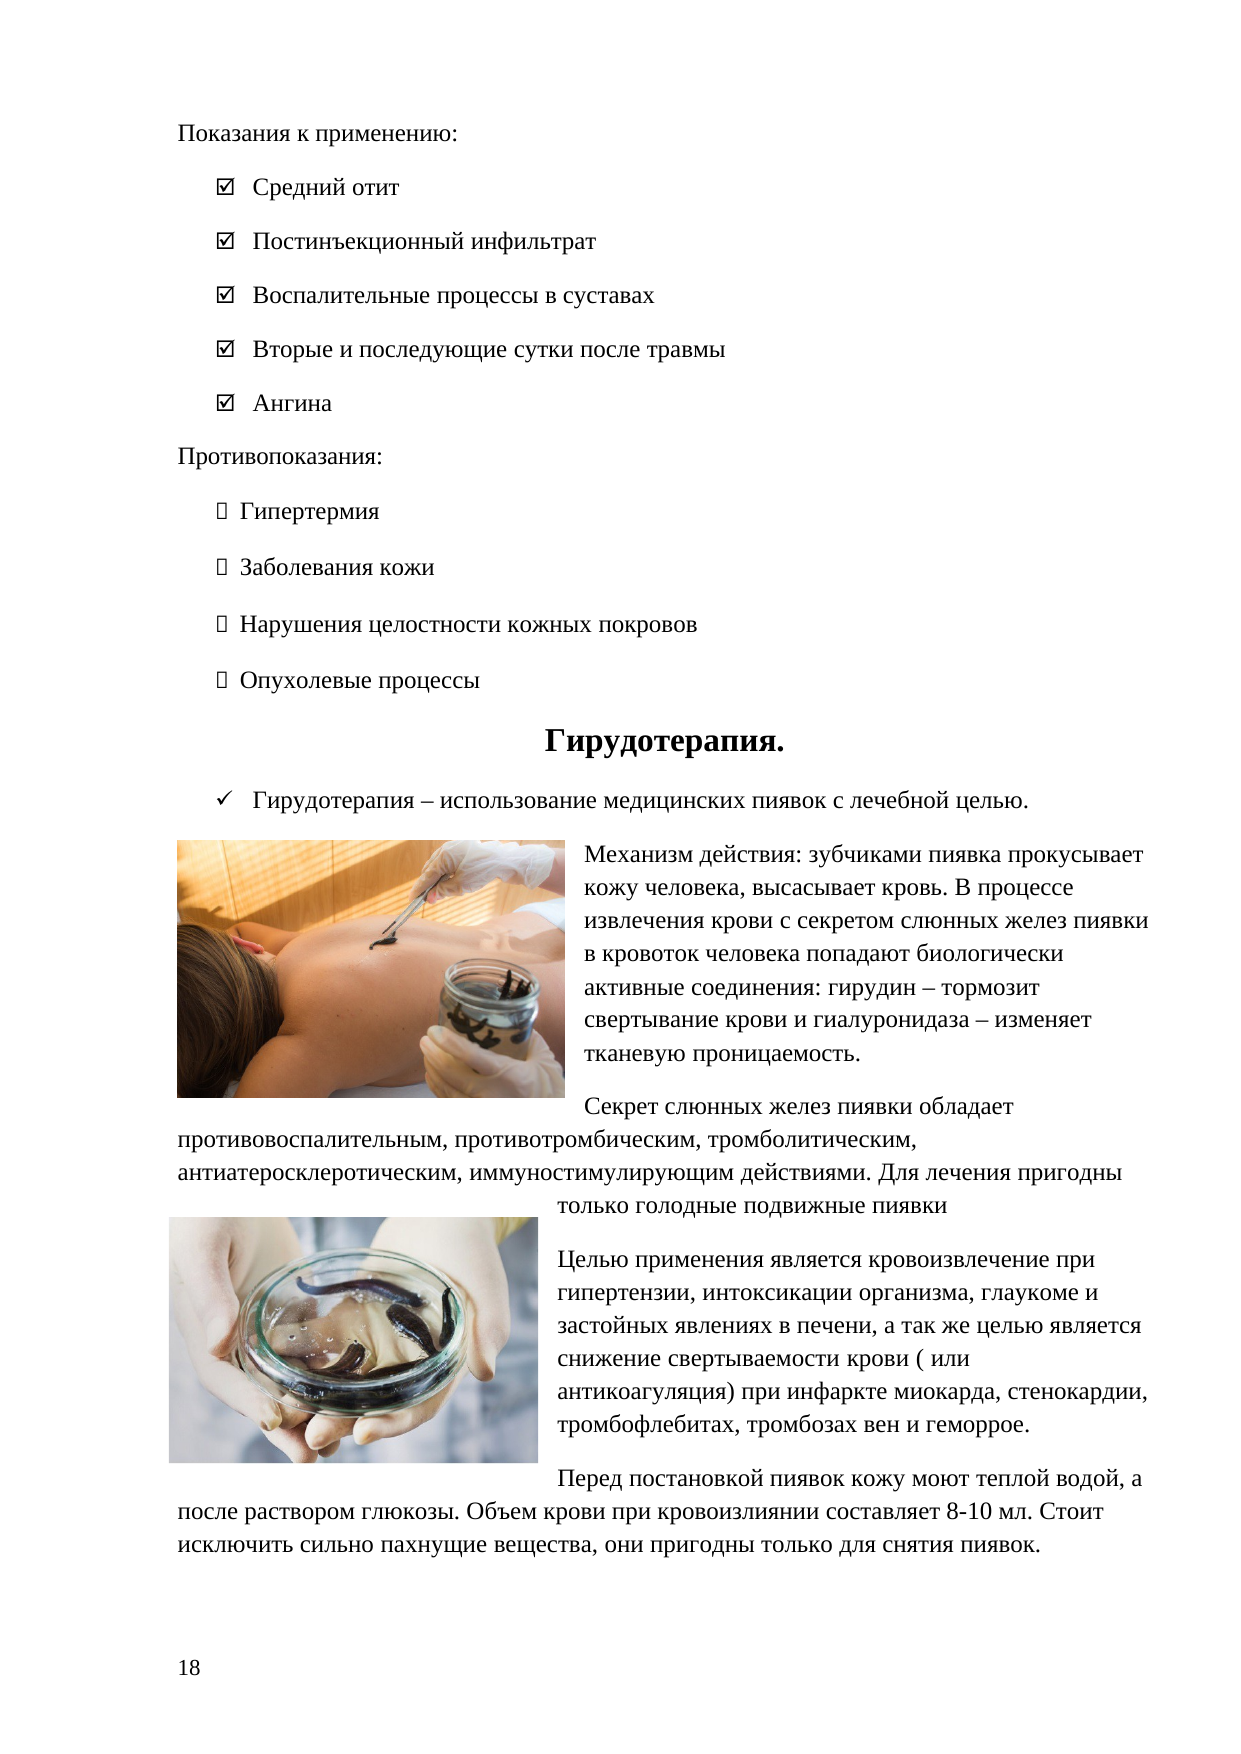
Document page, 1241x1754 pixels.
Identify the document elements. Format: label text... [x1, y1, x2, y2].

text только голодные подвижные пиявки [557, 1190, 1176, 1219]
list Воспалительные процессы в суставах [215, 280, 1176, 309]
text  Заболевания кожи [215, 551, 1176, 582]
text Механизм действия: зубчиками пиявка прокусывает кожу человека, высасывает кровь. В процессе извлечения крови с секретом слюнных желез пиявки в кровоток человека попадают биологически активные соединения: гирудин – тормозит свертывание крови и гиалуронидаза – изменяет тканевую проницаемость. [584, 839, 1149, 1066]
picture [177, 840, 565, 1091]
text  Опухолевые процессы [215, 664, 1176, 695]
picture [168, 1217, 539, 1464]
list Гирудотерапия – использование медицинских пиявок с лечебной целью. [215, 785, 1176, 814]
list Постинъекционный инфильтрат [215, 226, 1176, 255]
text Целью применения является кровоизвлечение при гипертензии, интоксикации организма, глаукоме и застойных явлениях в печени, а так же целью является снижение свертываемости крови ( или антикоагуляция) при инфаркте миокарда, стенокардии, тромбофлебитах, тромбозах вен и геморрое. [557, 1244, 1148, 1438]
text Показания к применению: [177, 118, 1176, 147]
list Средний отит [215, 172, 1176, 201]
text Секрет слюнных желез пиявки обладает противовоспалительным, противотромбическим, тромболитическим, антиатеросклеротическим, иммуностимулирующим действиями. Для лечения пригодны [177, 1091, 1176, 1186]
text  Гипертермия [215, 495, 1176, 526]
text Перед постановкой пиявок кожу моют теплой водой, а после раствором глюкозы. Объем крови при кровоизлиянии составляет 8-10 мл. Стоит исключить сильно пахнущие вещества, они пригодны только для снятия пиявок. [177, 1463, 1143, 1557]
subtitle Гирудотерапия. [544, 721, 1176, 759]
text  Нарушения целостности кожных покровов [215, 608, 1176, 639]
list Вторые и последующие сутки после травмы [215, 334, 1176, 363]
list Ангина Противопоказания: [177, 388, 385, 470]
